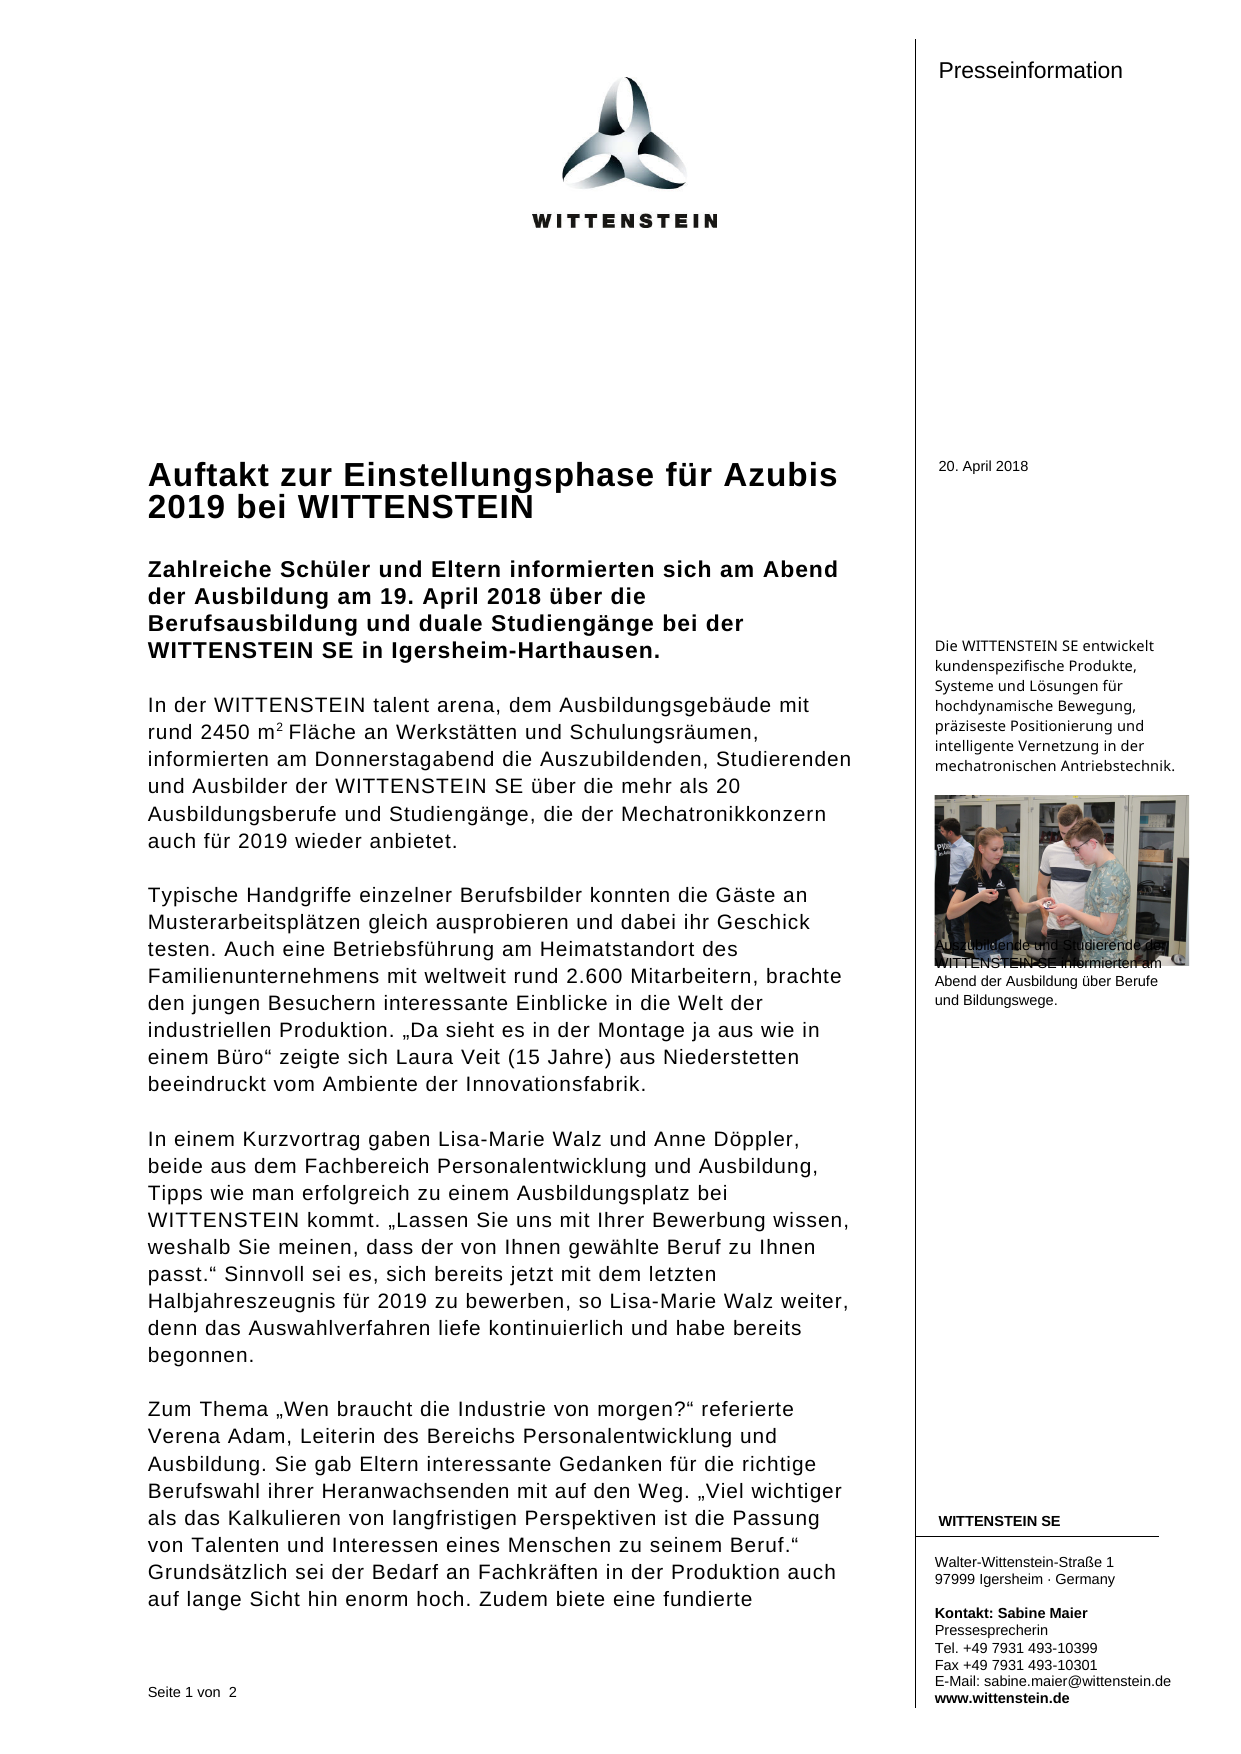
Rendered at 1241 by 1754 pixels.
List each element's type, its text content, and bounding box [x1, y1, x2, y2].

text In der WITTENSTEIN talent arena, dem Ausbildungsgebäude mit rund 2450 m2 Fläche an Werkstätten und Schulungsräumen, informierten am Donnerstagabend die Auszubildenden, Studierenden und Ausbilder der WITTENSTEIN SE über die mehr als 20 Ausbildungsberufe und Studiengänge, die der Mechatronikkonzern auch für 2019 wieder anbietet. [148, 691, 856, 853]
text Auftakt zur Einstellungsphase für Azubis 2019 bei WITTENSTEIN [148, 462, 856, 524]
text Typische Handgriffe einzelner Berufsbilder konnten die Gäste an Musterarbeitsplätzen gleich ausprobieren und dabei ihr Geschick testen. Auch eine Betriebsführung am Heimatstandort des Familienunternehmens mit weltweit rund 2.600 Mitarbeitern, brachte den jungen Besuchern interessante Einblicke in die Welt der industriellen Produktion. „Da sieht es in der Montage ja aus wie in einem Büro“ zeigte sich Laura Veit (15 Jahre) aus Niederstetten beeindruckt vom Ambiente der Innovationsfabrik. [148, 881, 856, 1097]
text Zahlreiche Schüler und Eltern informierten sich am Abend der Ausbildung am 19. April 2018 über die Berufsausbildung und duale Studiengänge bei der WITTENSTEIN SE in Igersheim-Harthausen. [148, 556, 856, 664]
picture [532, 77, 717, 228]
text In einem Kurzvortrag gaben Lisa-Marie Walz und Anne Döppler, beide aus dem Fachbereich Personalentwicklung und Ausbildung, Tipps wie man erfolgreich zu einem Ausbildungsplatz bei WITTENSTEIN kommt. „Lassen Sie uns mit Ihrer Bewerbung wissen, weshalb Sie meinen, dass der von Ihnen gewählte Beruf zu Ihnen passt.“ Sinnvoll sei es, sich bereits jetzt mit dem letzten Halbjahreszeugnis für 2019 zu bewerben, so Lisa-Marie Walz weiter, denn das Auswahlverfahren liefe kontinuierlich und habe bereits begonnen. [148, 1124, 856, 1368]
picture [934, 795, 1190, 966]
picture [957, 959, 965, 966]
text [148, 1395, 856, 1612]
